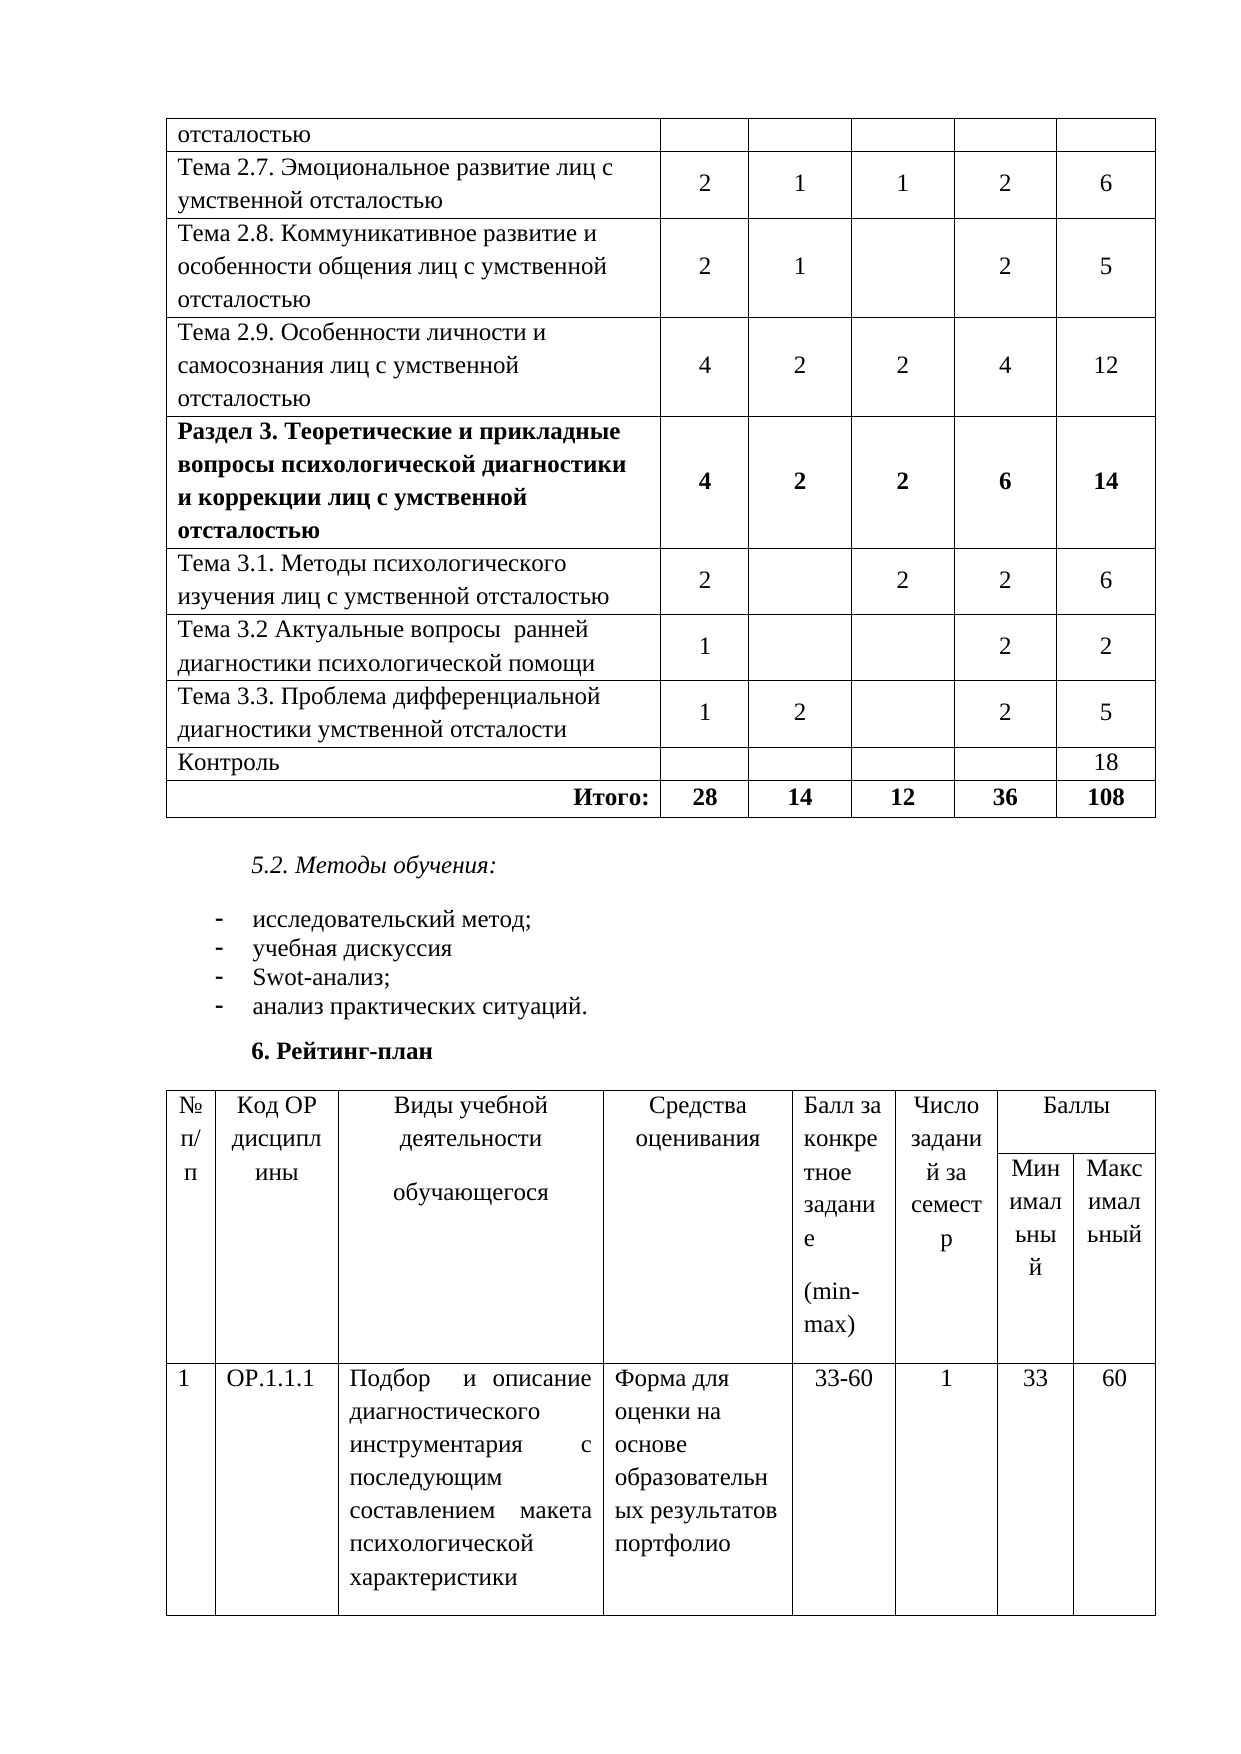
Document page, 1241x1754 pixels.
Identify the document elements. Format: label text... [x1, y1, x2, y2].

table_cell 1 [167, 1364, 215, 1615]
table_cell Максимальный [1074, 1154, 1155, 1363]
table_cell 6 [1057, 549, 1155, 614]
table_cell Тема 2.7. Эмоциональное развитие лиц с умственной отсталостью [167, 152, 660, 217]
table_cell 4 [955, 318, 1056, 416]
table_cell 108 [1057, 781, 1155, 817]
table_cell [852, 615, 954, 680]
table_cell 4 [955, 119, 1056, 151]
table_cell [852, 748, 954, 780]
table_cell 2 [749, 681, 851, 746]
table_cell Тема 3.1. Методы психологического изучения лиц с умственной отсталостью [167, 549, 660, 614]
text 6. Рейтинг-план [177, 1036, 1167, 1065]
table_cell 12 [1057, 318, 1155, 416]
table_cell Тема 3.3. Проблема дифференциальной диагностики умственной отсталости [167, 681, 660, 746]
table_cell Раздел 3. Теоретические и прикладные вопросы психологической диагностики и коррекции лиц с умственной отсталостью [167, 417, 660, 548]
table_cell Тема 2.8. Коммуникативное развитие и особенности общения лиц с умственной отсталостью [167, 219, 660, 317]
table_cell 2 [852, 549, 954, 614]
table_header № п/п [167, 1091, 215, 1363]
table_cell Тема 3.2 Актуальные вопросы ранней диагностики психологической помощи [167, 615, 660, 680]
table_cell 33 [998, 1364, 1073, 1615]
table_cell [167, 119, 660, 151]
table_cell 2 [955, 152, 1056, 217]
table_cell Подбор и описание диагностического инструментария с последующим составлением макета психологической характеристики [339, 1364, 603, 1615]
table_cell Минимальный [998, 1154, 1073, 1363]
table_cell 60 [1074, 1364, 1155, 1615]
table_cell 33-60 [793, 1364, 895, 1615]
list исследовательский метод; [215, 904, 1167, 933]
table_cell 6 [1057, 152, 1155, 217]
table_cell [852, 681, 954, 746]
table_cell 2 [749, 318, 851, 416]
table_cell Тема 2.9. Особенности личности и самосознания лиц с умственной отсталостью [167, 318, 660, 416]
table_cell [955, 748, 1056, 780]
table_cell 2 [852, 119, 954, 151]
table_cell 14 [749, 781, 851, 817]
table_cell 2 [955, 615, 1056, 680]
list учебная дискуссия [215, 933, 1167, 962]
table_cell Форма для оценки на основе образовательных результатов портфолио [604, 1364, 792, 1615]
table_header Код ОР дисциплины [216, 1091, 338, 1363]
table_header Баллы [998, 1091, 1155, 1152]
table_cell 5 [1057, 219, 1155, 317]
table_cell [661, 748, 748, 780]
table_cell 2 [749, 119, 851, 151]
table_cell 2 [661, 119, 748, 151]
table_cell 2 [852, 318, 954, 416]
table_header Число заданий за семестр [896, 1091, 997, 1363]
table_cell Контроль [167, 748, 660, 780]
table_cell 10 [1057, 119, 1155, 151]
table_cell 2 [661, 152, 748, 217]
table_cell 4 [661, 417, 748, 548]
table_cell 2 [1057, 615, 1155, 680]
table_header Балл за конкретное задание (min-max) [793, 1091, 895, 1363]
table_cell 14 [1057, 417, 1155, 548]
table_cell 1 [896, 1364, 997, 1615]
table_cell 1 [852, 152, 954, 217]
table_header Средства оценивания [604, 1091, 792, 1363]
table_cell 28 [661, 781, 748, 817]
table_cell 36 [955, 781, 1056, 817]
table_cell [749, 549, 851, 614]
table_header Виды учебной деятельности обучающегося [339, 1091, 603, 1363]
table_cell 1 [749, 219, 851, 317]
table_cell 6 [955, 417, 1056, 548]
table_cell 2 [955, 681, 1056, 746]
table_cell 5 [1057, 681, 1155, 746]
table_cell 1 [661, 681, 748, 746]
list Swot-анализ; [215, 962, 1167, 991]
table_cell 4 [661, 318, 748, 416]
table_cell 18 [1057, 748, 1155, 780]
text 5.2. Методы обучения: [177, 851, 1167, 879]
table_cell 2 [955, 549, 1056, 614]
table_cell [749, 748, 851, 780]
table_cell [852, 219, 954, 317]
table_cell ОР.1.1.1 [216, 1364, 338, 1615]
table_cell 1 [749, 152, 851, 217]
table_cell 12 [852, 781, 954, 817]
table_cell 1 [661, 615, 748, 680]
table_cell Итого: [167, 781, 660, 817]
table_cell 2 [661, 549, 748, 614]
table_cell 2 [661, 219, 748, 317]
list анализ практических ситуаций. [215, 991, 1167, 1019]
table_cell 2 [749, 417, 851, 548]
table_cell [749, 615, 851, 680]
table_cell 2 [852, 417, 954, 548]
table_cell 2 [955, 219, 1056, 317]
